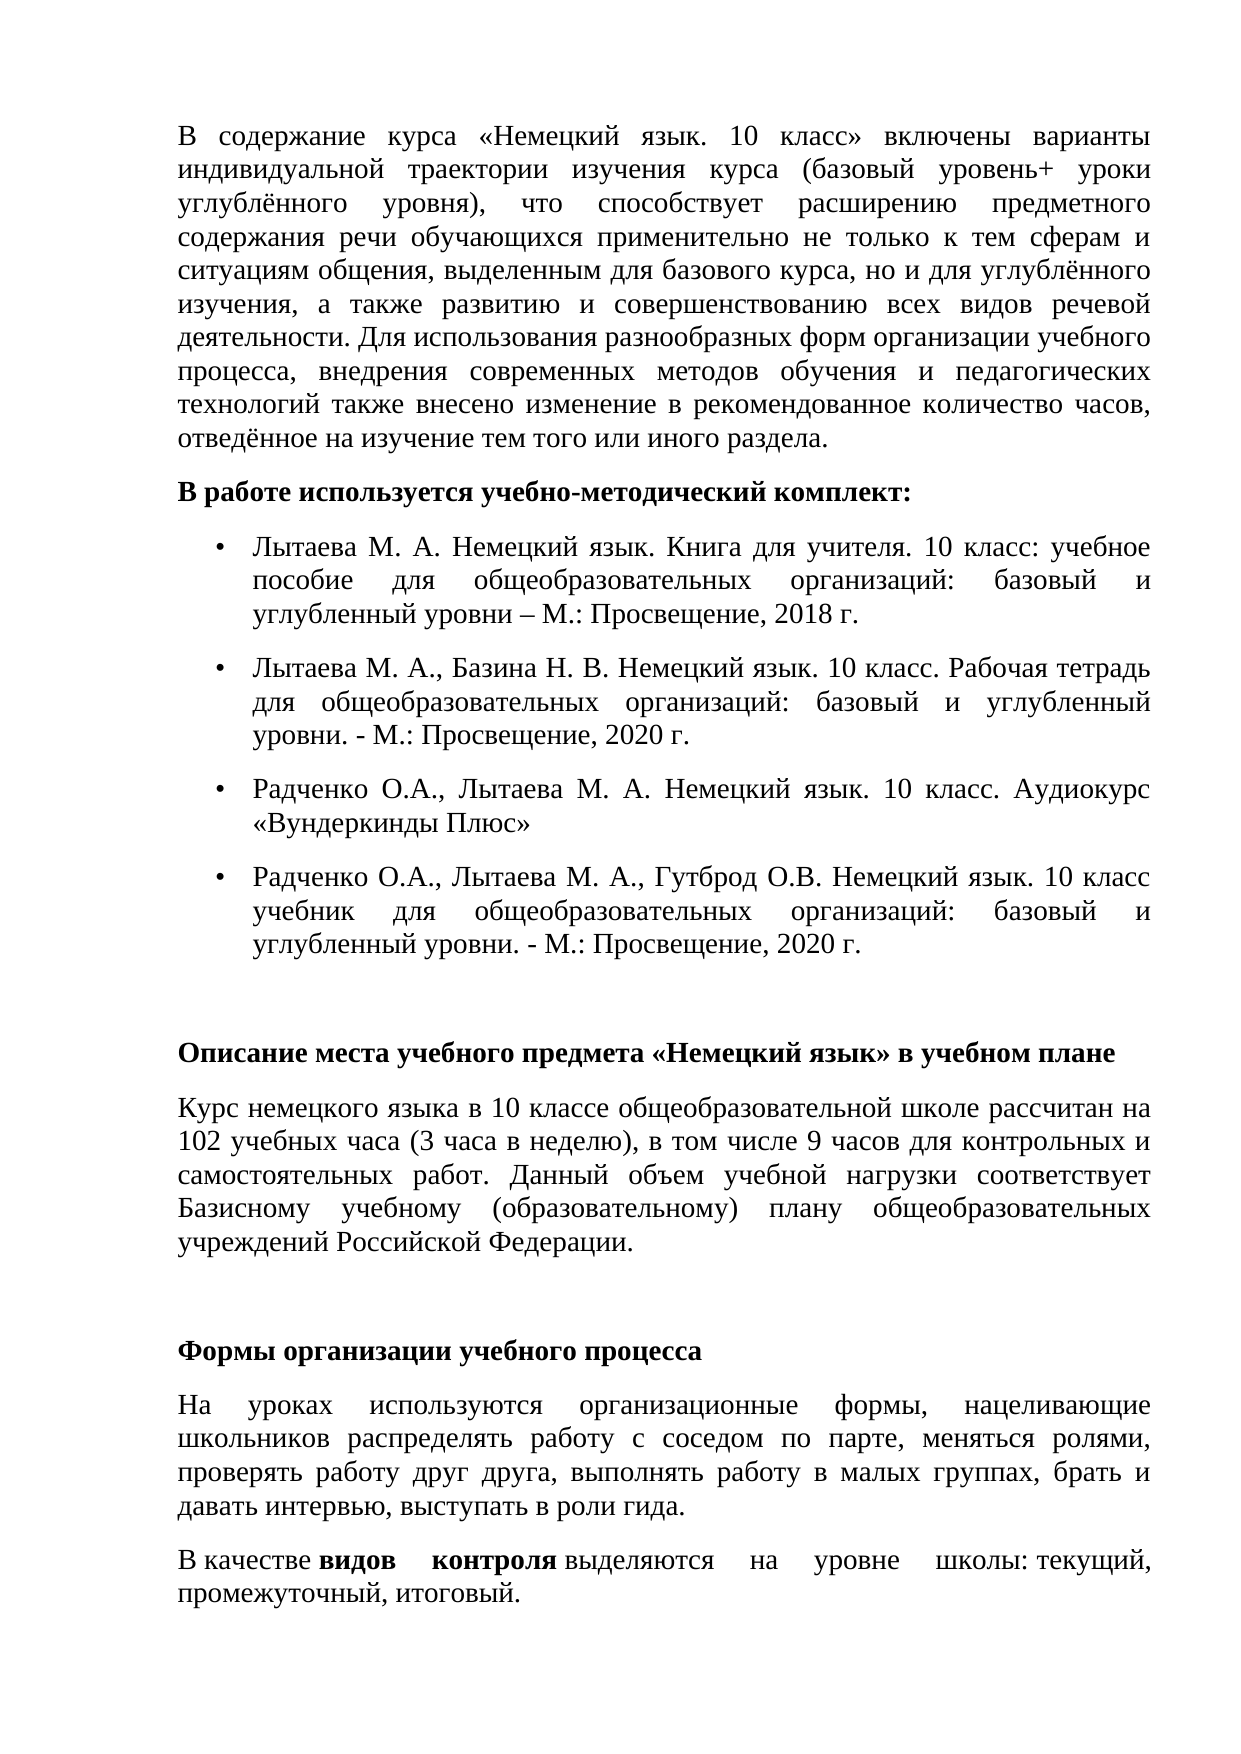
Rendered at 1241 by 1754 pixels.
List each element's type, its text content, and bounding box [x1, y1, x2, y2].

list Лытаева М. А. Немецкий язык. Книга для учителя. 10 класс: учебное пособие для общеобразовательных организаций: базовый и углубленный уровни – М.: Просвещение, 2018 г. [215, 529, 1152, 629]
text В качестве видов контроля выделяются на уровне школы: текущий, промежуточный, итоговый. [177, 1542, 1152, 1609]
text В работе используется учебно-методический комплект: [177, 474, 1152, 508]
list Лытаева М. А., Базина Н. В. Немецкий язык. 10 класс. Рабочая тетрадь для общеобразовательных организаций: базовый и углубленный уровни. - М.: Просвещение, 2020 г. [215, 650, 1152, 751]
list Радченко О.А., Лытаева М. А., Гутброд О.В. Немецкий язык. 10 класс учебник для общеобразовательных организаций: базовый и углубленный уровни. - М.: Просвещение, 2020 г. [215, 859, 1152, 960]
text На уроках используются организационные формы, нацеливающие школьников распределять работу с соседом по парте, меняться ролями, проверять работу друг друга, выполнять работу в малых группах, брать и давать интервью, выступать в роли гида. [177, 1387, 1152, 1521]
text Описание места учебного предмета «Немецкий язык» в учебном плане [177, 1035, 1152, 1069]
list Радченко О.А., Лытаева М. А. Немецкий язык. 10 класс. Аудиокурс «Вундеркинды Плюс» [215, 772, 1152, 839]
text Формы организации учебного процесса [177, 1333, 1152, 1366]
text Курс немецкого языка в 10 классе общеобразовательной школе рассчитан на 102 учебных часа (3 часа в неделю), в том числе 9 часов для контрольных и самостоятельных работ. Данный объем учебной нагрузки соответствует Базисному учебному (образовательному) плану общеобразовательных учреждений Российской Федерации. [177, 1090, 1152, 1257]
text В содержание курса «Немецкий язык. 10 класс» включены варианты индивидуальной траектории изучения курса (базовый уровень+ уроки углублённого уровня), что способствует расширению предметного содержания речи обучающихся применительно не только к тем сферам и ситуациям общения, выделенным для базового курса, но и для углублённого изучения, а также развитию и совершенствованию всех видов речевой деятельности. Для использования разнообразных форм организации учебного процесса, внедрения современных методов обучения и педагогических технологий также внесено изменение в рекомендованное количество часов, отведённое на изучение тем того или иного раздела. [177, 118, 1152, 453]
